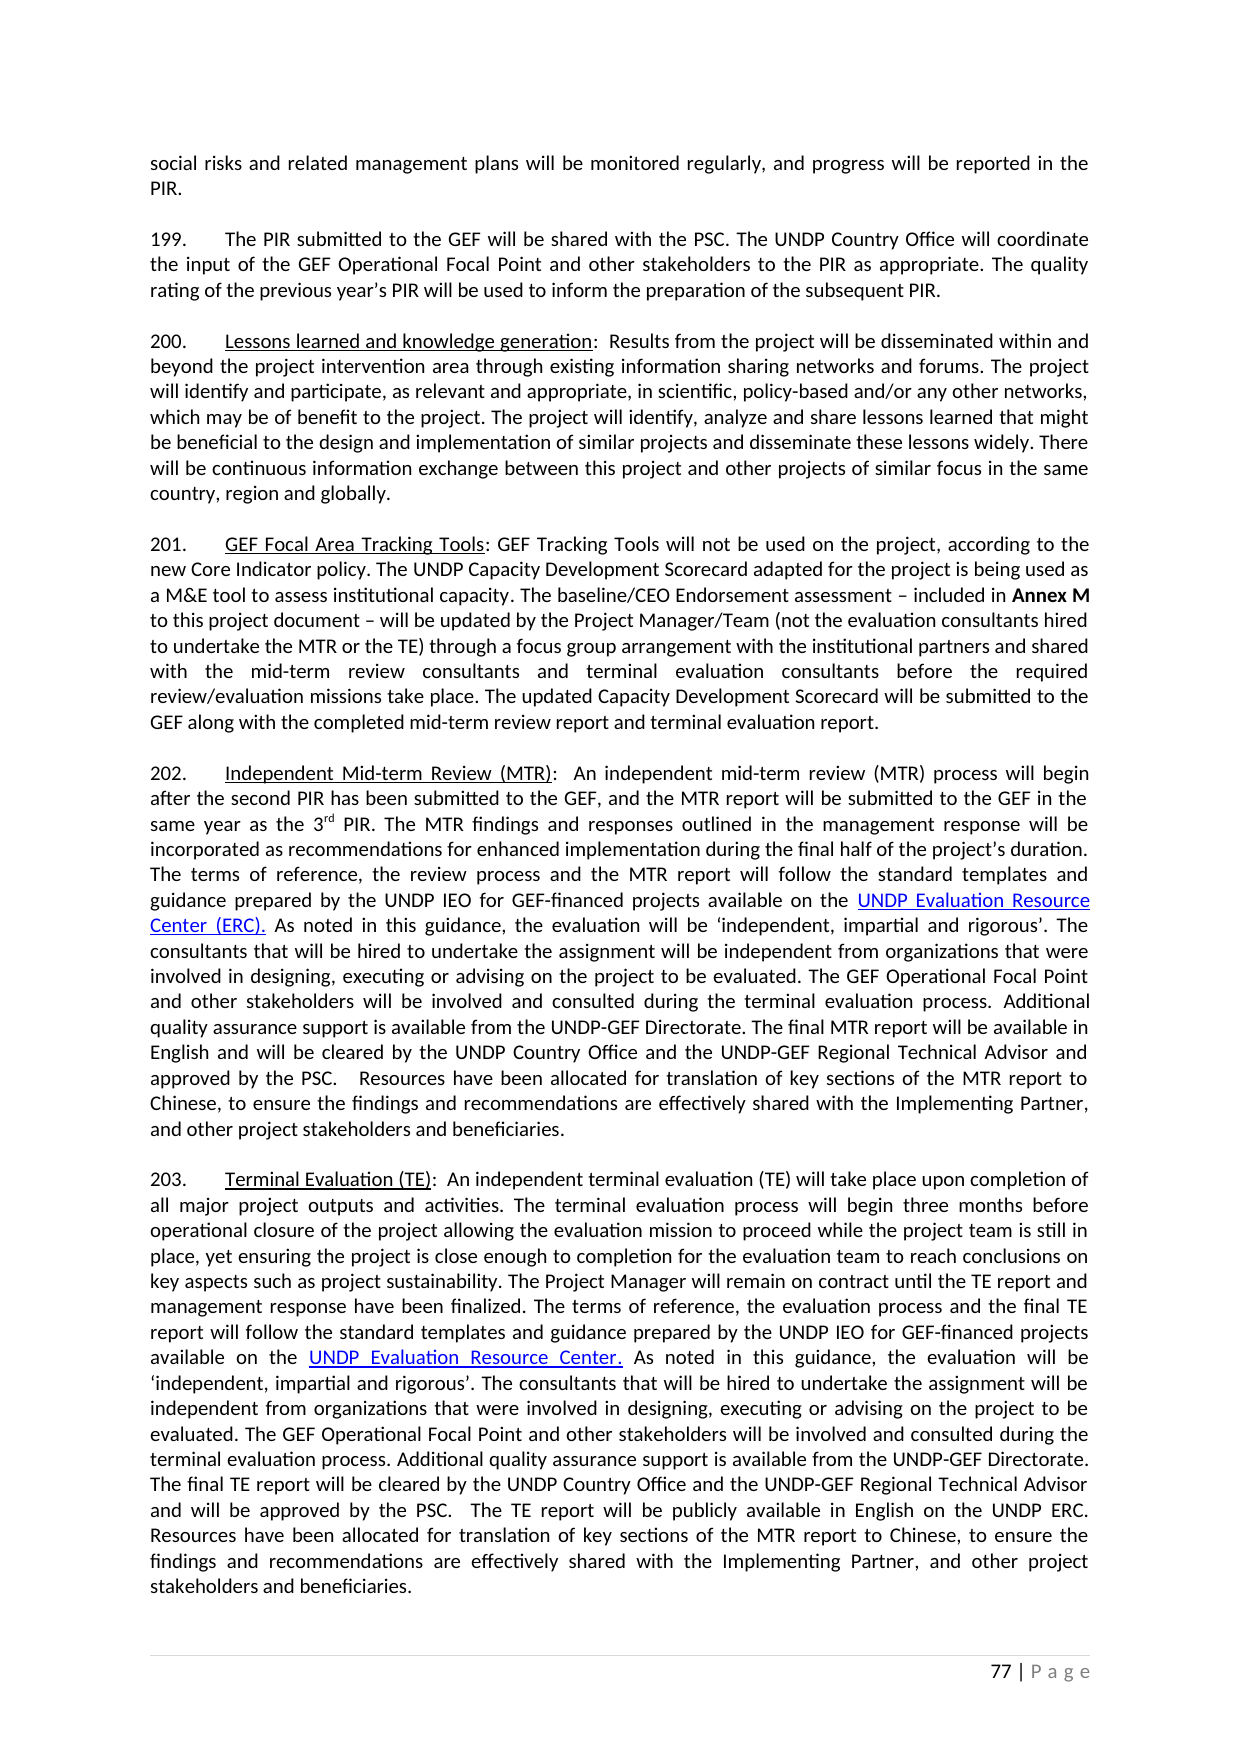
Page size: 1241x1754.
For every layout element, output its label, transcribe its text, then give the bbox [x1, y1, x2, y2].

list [150, 150, 1090, 201]
list Lessons learned and knowledge generation: Results from the project will be disseminated within and beyond the project intervention area through existing information sharing networks and forums. The project will identify and participate, as relevant and appropriate, in scientific, policy-based and/or any other networks, which may be of benefit to the project. The project will identify, analyze and share lessons learned that might be beneficial to the design and implementation of similar projects and disseminate these lessons widely. There will be continuous information exchange between this project and other projects of similar focus in the same country, region and globally. [150, 328, 1090, 506]
list Terminal Evaluation (TE): An independent terminal evaluation (TE) will take place upon completion of all major project outputs and activities. The terminal evaluation process will begin three months before operational closure of the project allowing the evaluation mission to proceed while the project team is still in place, yet ensuring the project is close enough to completion for the evaluation team to reach conclusions on key aspects such as project sustainability. The Project Manager will remain on contract until the TE report and management response have been finalized. The terms of reference, the evaluation process and the final TE report will follow the standard templates and guidance prepared by the UNDP IEO for GEF-financed projects available on the UNDP Evaluation Resource Center. As noted in this guidance, the evaluation will be ‘independent, impartial and rigorous’. The consultants that will be hired to undertake the assignment will be independent from organizations that were involved in designing, executing or advising on the project to be evaluated. The GEF Operational Focal Point and other stakeholders will be involved and consulted during the terminal evaluation process. Additional quality assurance support is available from the UNDP-GEF Directorate. The final TE report will be cleared by the UNDP Country Office and the UNDP-GEF Regional Technical Advisor and will be approved by the PSC. The TE report will be publicly available in English on the UNDP ERC. Resources have been allocated for translation of key sections of the MTR report to Chinese, to ensure the findings and recommendations are effectively shared with the Implementing Partner, and other project stakeholders and beneficiaries. [150, 1167, 1090, 1599]
list Independent Mid-term Review (MTR): An independent mid-term review (MTR) process will begin after the second PIR has been submitted to the GEF, and the MTR report will be submitted to the GEF in the same year as the 3rd PIR. The MTR findings and responses outlined in the management response will be incorporated as recommendations for enhanced implementation during the final half of the project’s duration. The terms of reference, the review process and the MTR report will follow the standard templates and guidance prepared by the UNDP IEO for GEF-financed projects available on the UNDP Evaluation Resource Center (ERC). As noted in this guidance, the evaluation will be ‘independent, impartial and rigorous’. The consultants that will be hired to undertake the assignment will be independent from organizations that were involved in designing, executing or advising on the project to be evaluated. The GEF Operational Focal Point and other stakeholders will be involved and consulted during the terminal evaluation process. Additional quality assurance support is available from the UNDP-GEF Directorate. The final MTR report will be available in English and will be cleared by the UNDP Country Office and the UNDP-GEF Regional Technical Advisor and approved by the PSC. Resources have been allocated for translation of key sections of the MTR report to Chinese, to ensure the findings and recommendations are effectively shared with the Implementing Partner, and other project stakeholders and beneficiaries. [150, 760, 1090, 1141]
list The PIR submitted to the GEF will be shared with the PSC. The UNDP Country Office will coordinate the input of the GEF Operational Focal Point and other stakeholders to the PIR as appropriate. The quality rating of the previous year’s PIR will be used to inform the preparation of the subsequent PIR. [150, 226, 1090, 302]
list GEF Focal Area Tracking Tools: GEF Tracking Tools will not be used on the project, according to the new Core Indicator policy. The UNDP Capacity Development Scorecard adapted for the project is being used as a M&E tool to assess institutional capacity. The baseline/CEO Endorsement assessment – included in Annex M to this project document – will be updated by the Project Manager/Team (not the evaluation consultants hired to undertake the MTR or the TE) through a focus group arrangement with the institutional partners and shared with the mid-term review consultants and terminal evaluation consultants before the required review/evaluation missions take place. The updated Capacity Development Scorecard will be submitted to the GEF along with the completed mid-term review report and terminal evaluation report. [150, 531, 1090, 734]
